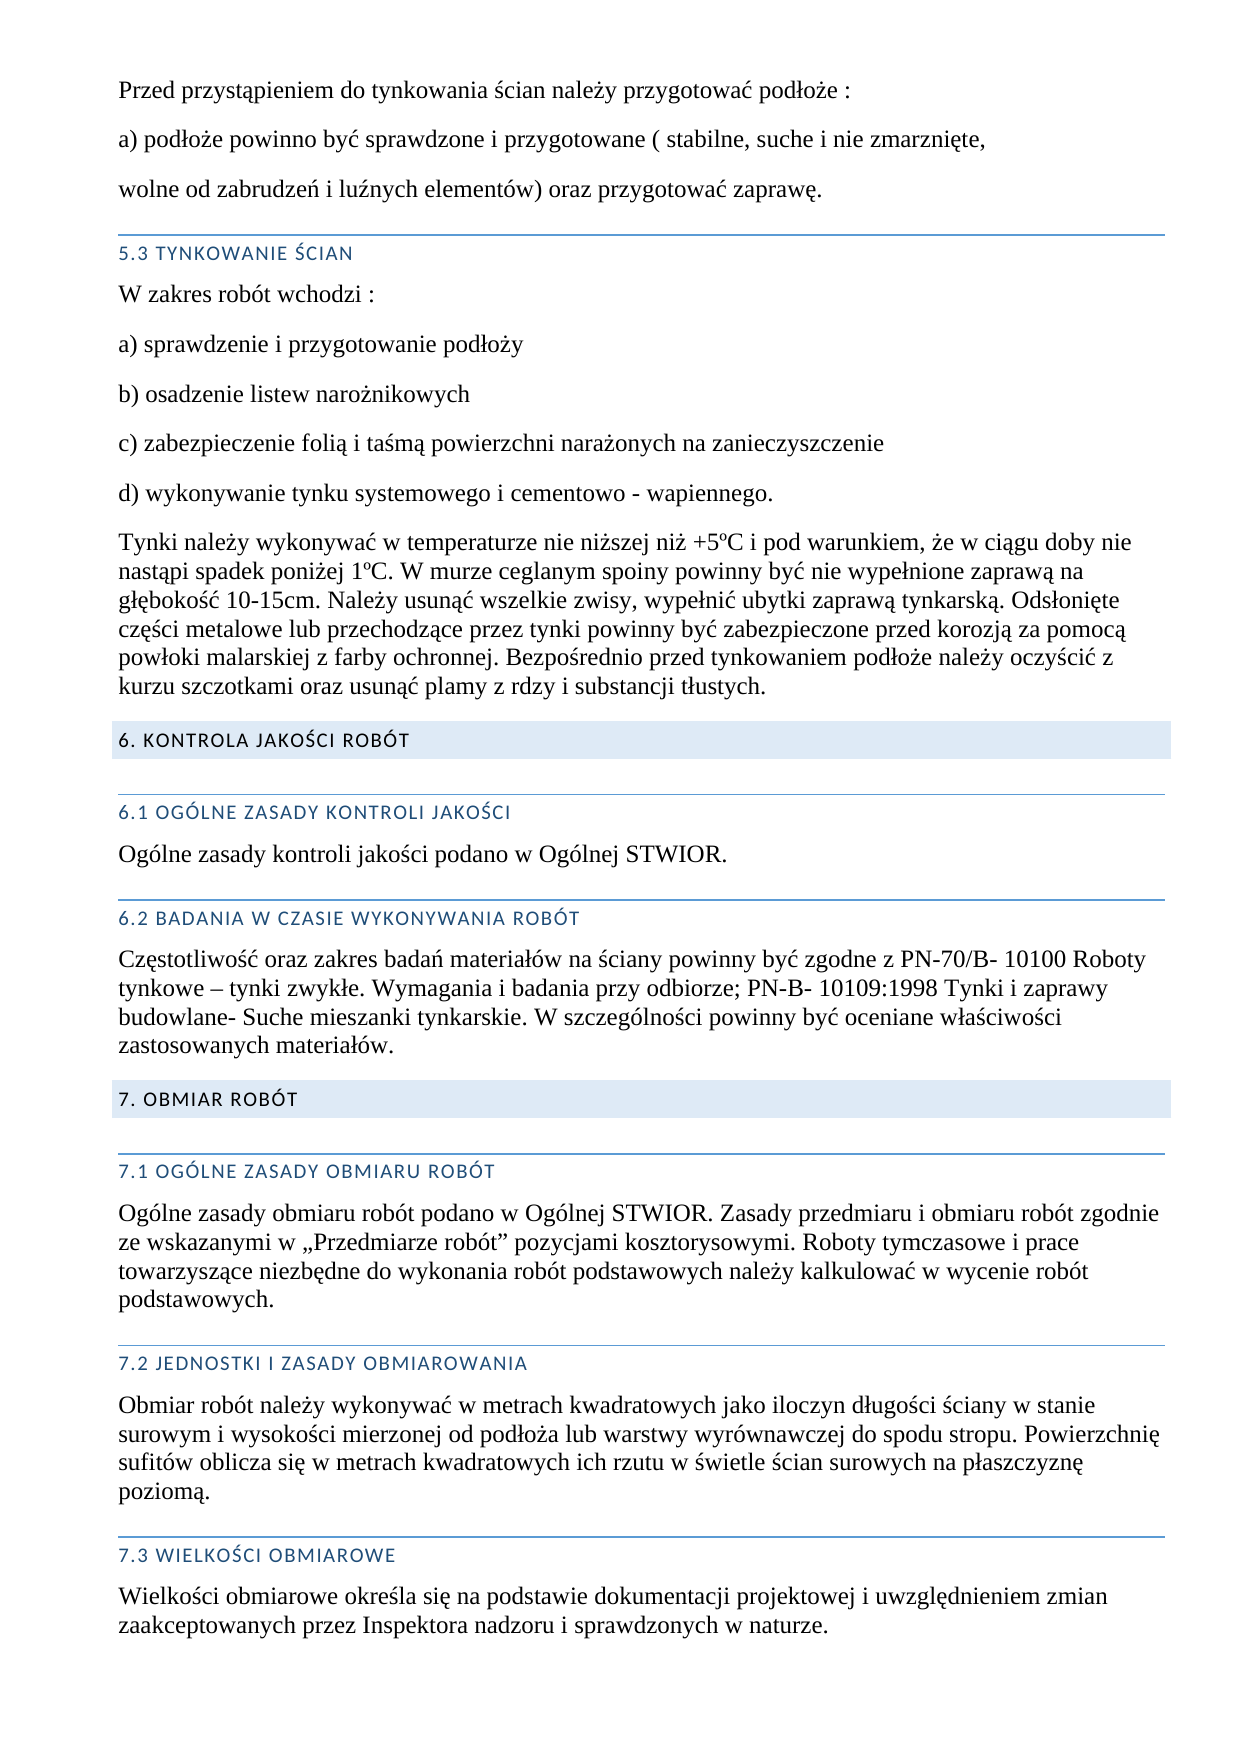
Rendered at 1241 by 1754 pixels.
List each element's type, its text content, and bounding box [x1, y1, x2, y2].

subtitle 6.1 Ogólne zasady kontroli jakości [118, 795, 1165, 825]
subtitle 7.1 Ogólne zasady obmiaru robót [118, 1155, 1165, 1184]
subtitle 5.3 Tynkowanie ścian [118, 236, 1165, 265]
subtitle 6. KONTROLA JAKOŚCI ROBÓT [118, 727, 1165, 752]
text Obmiar robót należy wykonywać w metrach kwadratowych jako iloczyn długości ściany w stanie surowym i wysokości mierzonej od podłoża lub warstwy wyrównawczej do spodu stropu. Powierzchnię sufitów oblicza się w metrach kwadratowych ich rzutu w świetle ścian surowych na płaszczyznę poziomą. [118, 1390, 1165, 1505]
subtitle 7.2 Jednostki i zasady obmiarowania [118, 1346, 1165, 1376]
text Częstotliwość oraz zakres badań materiałów na ściany powinny być zgodne z PN-70/B- 10100 Roboty tynkowe – tynki zwykłe. Wymagania i badania przy odbiorze; PN-B- 10109:1998 Tynki i zaprawy budowlane- Suche mieszanki tynkarskie. W szczególności powinny być oceniane właściwości zastosowanych materiałów. [118, 944, 1165, 1059]
text Wielkości obmiarowe określa się na podstawie dokumentacji projektowej i uwzględnieniem zmian zaakceptowanych przez Inspektora nadzoru i sprawdzonych w naturze. [118, 1581, 1165, 1639]
text W zakres robót wchodzi : [118, 279, 1165, 308]
text a) sprawdzenie i przygotowanie podłoży [118, 329, 1165, 358]
text Ogólne zasady kontroli jakości podano w Ogólnej STWIOR. [118, 839, 1165, 868]
subtitle 6.2 Badania w czasie wykonywania robót [118, 901, 1165, 930]
subtitle 7. OBMIAR ROBÓT [118, 1086, 1165, 1112]
text Przed przystąpieniem do tynkowania ścian należy przygotować podłoże : [118, 75, 1165, 104]
text b) osadzenie listew narożnikowych [118, 379, 1165, 407]
text Ogólne zasady obmiaru robót podano w Ogólnej STWIOR. Zasady przedmiaru i obmiaru robót zgodnie ze wskazanymi w „Przedmiarze robót” pozycjami kosztorysowymi. Roboty tymczasowe i prace towarzyszące niezbędne do wykonania robót podstawowych należy kalkulować w wycenie robót podstawowych. [118, 1198, 1165, 1313]
text c) zabezpieczenie folią i taśmą powierzchni narażonych na zanieczyszczenie [118, 428, 1165, 457]
subtitle 7.3 Wielkości obmiarowe [118, 1538, 1165, 1567]
text d) wykonywanie tynku systemowego i cementowo - wapiennego. [118, 478, 1165, 507]
text Tynki należy wykonywać w temperaturze nie niższej niż +5ºC i pod warunkiem, że w ciągu doby nie nastąpi spadek poniżej 1ºC. W murze ceglanym spoiny powinny być nie wypełnione zaprawą na głębokość 10-15cm. Należy usunąć wszelkie zwisy, wypełnić ubytki zaprawą tynkarską. Odsłonięte części metalowe lub przechodzące przez tynki powinny być zabezpieczone przed korozją za pomocą powłoki malarskiej z farby ochronnej. Bezpośrednio przed tynkowaniem podłoże należy oczyścić z kurzu szczotkami oraz usunąć plamy z rdzy i substancji tłustych. [118, 527, 1165, 700]
text a) podłoże powinno być sprawdzone i przygotowane ( stabilne, suche i nie zmarznięte, [118, 124, 1165, 153]
text wolne od zabrudzeń i luźnych elementów) oraz przygotować zaprawę. [118, 174, 1165, 203]
